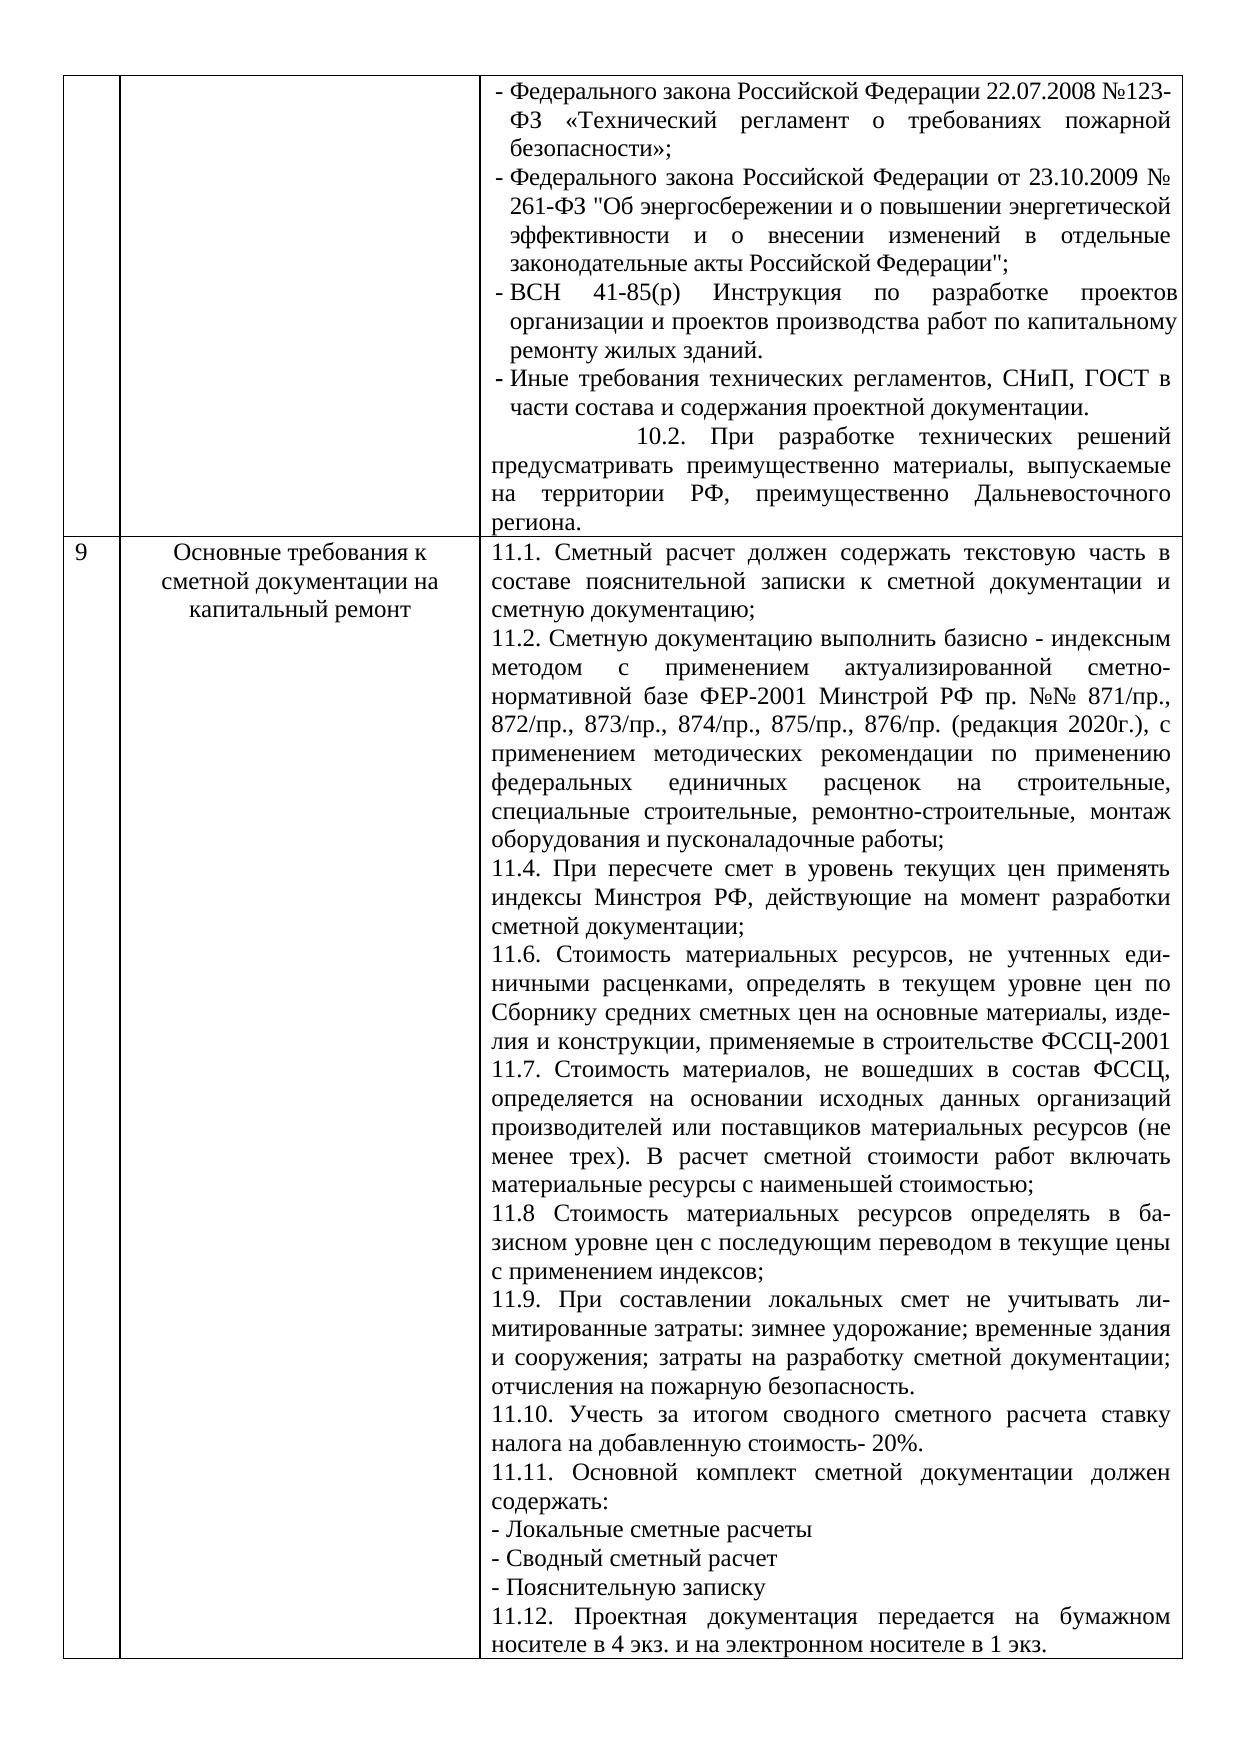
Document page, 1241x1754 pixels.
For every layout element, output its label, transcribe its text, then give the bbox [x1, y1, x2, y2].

table_cell 11.1. Сметный расчет должен содержать текстовую часть в составе пояснительной записки к сметной документации и сметную документацию; 11.2. Сметную документацию выполнить базисно - индексным методом с применением актуализированной сметно-нормативной базе ФЕР-2001 Минстрой РФ пр. №№ 871/пр., 872/пр., 873/пр., 874/пр., 875/пр., 876/пр. (редакция 2020г.), с применением методических рекомендации по применению федеральных единичных расценок на строительные, специальные строительные, ремонтно-строительные, монтаж оборудования и пусконаладочные работы; 11.4. При пересчете смет в уровень текущих цен применять индексы Минстроя РФ, действующие на момент разработки сметной документации; 11.6. Стоимость материальных ресурсов, не учтенных еди-ничными расценками, определять в текущем уровне цен по Сборнику средних сметных цен на основные материалы, изде-лия и конструкции, применяемые в строительстве ФССЦ-2001 11.7. Стоимость материалов, не вошедших в состав ФССЦ, определяется на основании исходных данных организаций производителей или поставщиков материальных ресурсов (не менее трех). В расчет сметной стоимости работ включать материальные ресурсы с наименьшей стоимостью; 11.8 Стоимость материальных ресурсов определять в ба-зисном уровне цен с последующим переводом в текущие цены с применением индексов; 11.9. При составлении локальных смет не учитывать ли-митированные затраты: зимнее удорожание; временные здания и сооружения; затраты на разработку сметной документации; отчисления на пожарную безопасность. 11.10. Учесть за итогом сводного сметного расчета ставку налога на добавленную стоимость- 20%. 11.11. Основной комплект сметной документации должен содержать: - Локальные сметные расчеты - Сводный сметный расчет - Пояснительную записку 11.12. Проектная документация передается на бумажном носителе в 4 экз. и на электронном носителе в 1 экз. [481, 537, 1182, 1658]
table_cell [481, 76, 1182, 536]
table_cell Основные требования к сметной документации на капитальный ремонт [121, 537, 479, 1658]
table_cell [121, 76, 479, 536]
table_cell 8 [64, 76, 119, 536]
table_cell 9 [64, 537, 119, 1658]
